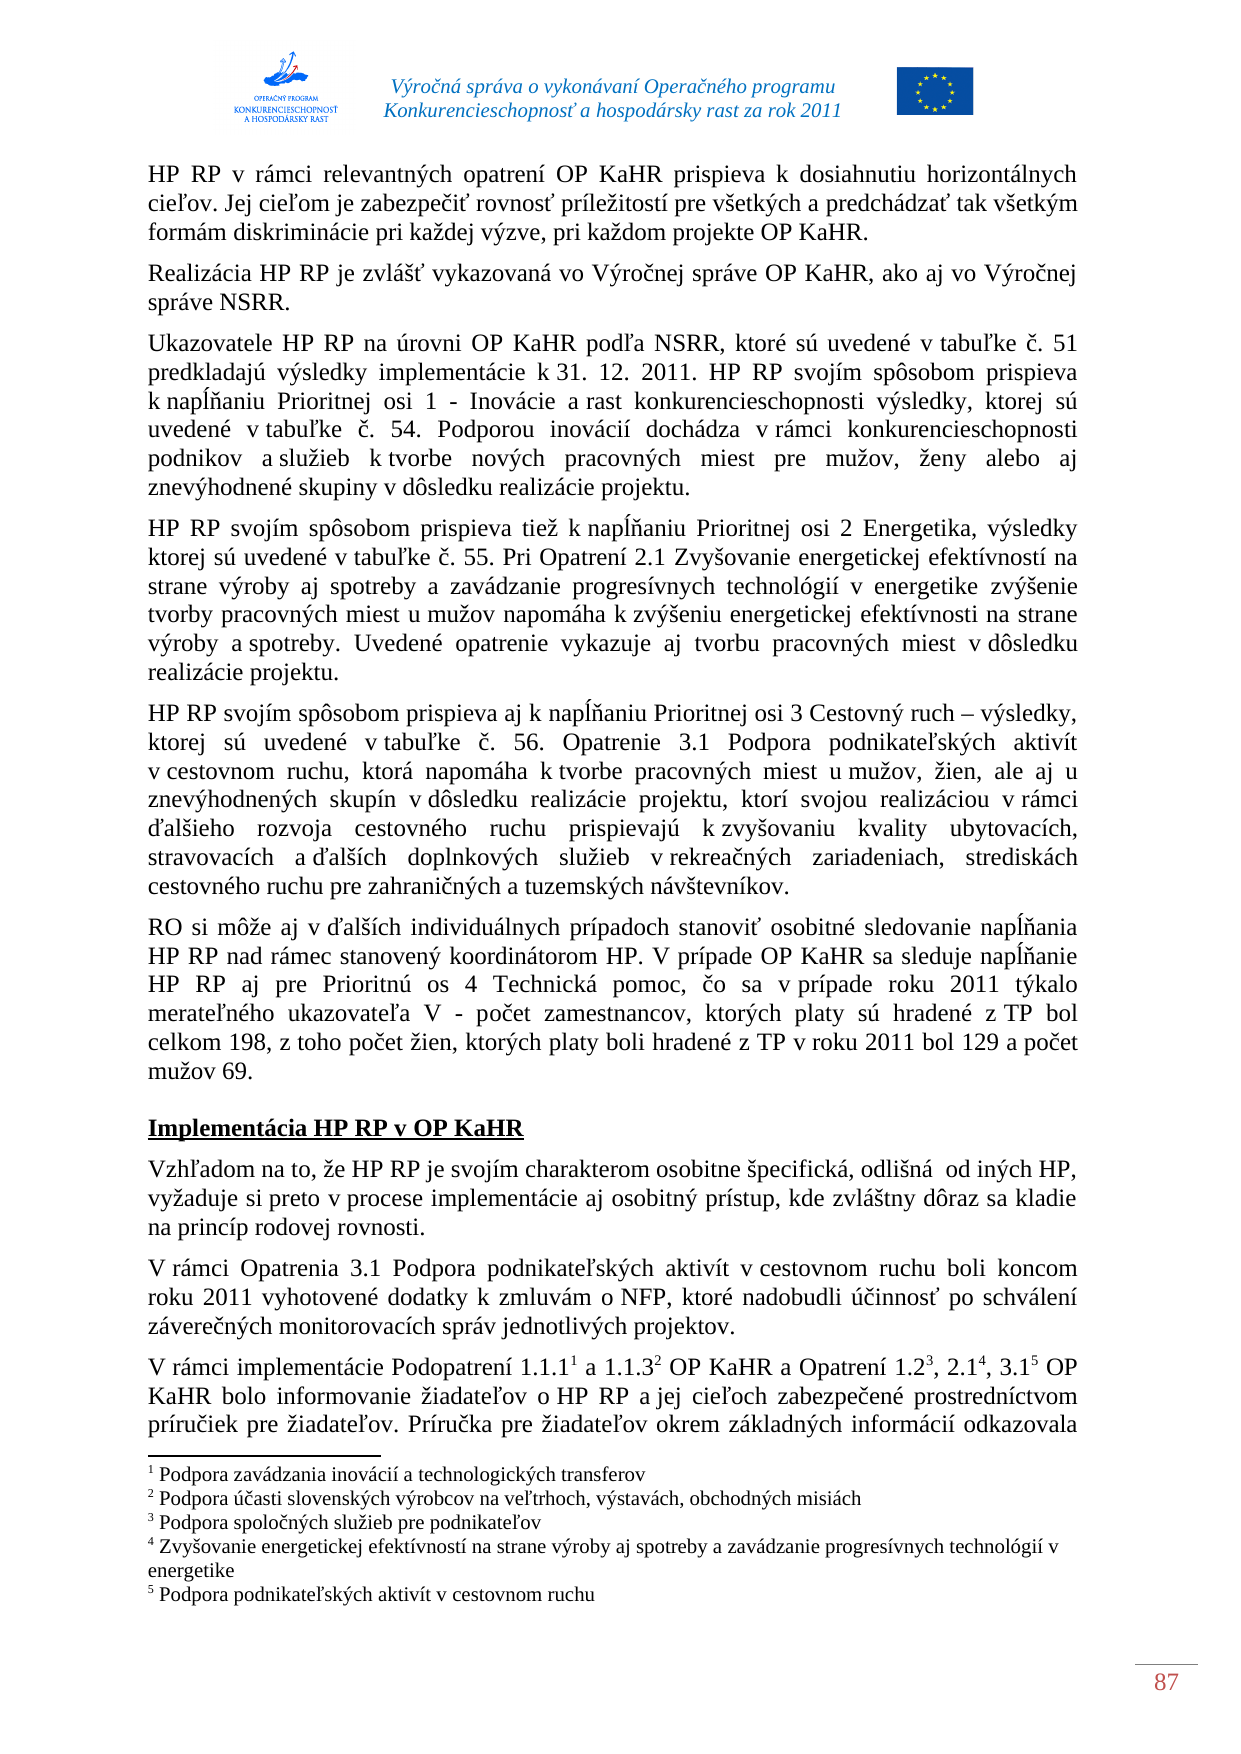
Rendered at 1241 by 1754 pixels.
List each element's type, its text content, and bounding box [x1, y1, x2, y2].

text HP RP v rámci relevantných opatrení OP KaHR prispieva k dosiahnutiu horizontálnych cieľov. Jej cieľom je zabezpečiť rovnosť príležitostí pre všetkých a predchádzať tak všetkým formám diskriminácie pri každej výzve, pri každom projekte OP KaHR. [148, 159, 1078, 246]
text Ukazovatele HP RP na úrovni OP KaHR podľa NSRR, ktoré sú uvedené v tabuľke č. 51 predkladajú výsledky implementácie k 31. 12. 2011. HP RP svojím spôsobom prispieva k napĺňaniu Prioritnej osi 1 - Inovácie a rast konkurencieschopnosti výsledky, ktorej sú uvedené v tabuľke č. 54. Podporou inovácií dochádza v rámci konkurencieschopnosti podnikov a služieb k tvorbe nových pracovných miest pre mužov, ženy alebo aj znevýhodnené skupiny v dôsledku realizácie projektu. [148, 328, 1078, 501]
picture [212, 40, 357, 135]
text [148, 1352, 1078, 1438]
text RO si môže aj v ďalších individuálnych prípadoch stanoviť osobitné sledovanie napĺňania HP RP nad rámec stanovený koordinátorom HP. V prípade OP KaHR sa sleduje napĺňanie HP RP aj pre Prioritnú os 4 Technická pomoc, čo sa v prípade roku 2011 týkalo merateľného ukazovateľa V - počet zamestnancov, ktorých platy sú hradené z TP bol celkom 198, z toho počet žien, ktorých platy boli hradené z TP v roku 2011 bol 129 a počet mužov 69. [148, 912, 1078, 1084]
text HP RP svojím spôsobom prispieva tiež k napĺňaniu Prioritnej osi 2 Energetika, výsledky ktorej sú uvedené v tabuľke č. 55. Pri Opatrení 2.1 Zvyšovanie energetickej efektívností na strane výroby aj spotreby a zavádzanie progresívnych technológií v energetike zvýšenie tvorby pracovných miest u mužov napomáha k zvýšeniu energetickej efektívnosti na strane výroby a spotreby. Uvedené opatrenie vykazuje aj tvorbu pracovných miest v dôsledku realizácie projektu. [148, 513, 1078, 686]
text Realizácia HP RP je zvlášť vykazovaná vo Výročnej správe OP KaHR, ako aj vo Výročnej správe NSRR. [148, 258, 1078, 316]
text HP RP svojím spôsobom prispieva aj k napĺňaniu Prioritnej osi 3 Cestovný ruch – výsledky, ktorej sú uvedené v tabuľke č. 56. Opatrenie 3.1 Podpora podnikateľských aktivít v cestovnom ruchu, ktorá napomáha k tvorbe pracovných miest u mužov, žien, ale aj u znevýhodnených skupín v dôsledku realizácie projektu, ktorí svojou realizáciou v rámci ďalšieho rozvoja cestovného ruchu prispievajú k zvyšovaniu kvality ubytovacích, stravovacích a ďalších doplnkových služieb v rekreačných zariadeniach, strediskách cestovného ruchu pre zahraničných a tuzemských návštevníkov. [148, 698, 1078, 899]
text Vzhľadom na to, že HP RP je svojím charakterom osobitne špecifická, odlišná od iných HP, vyžaduje si preto v procese implementácie aj osobitný prístup, kde zvláštny dôraz sa kladie na princíp rodovej rovnosti. [148, 1154, 1078, 1241]
text V rámci Opatrenia 3.1 Podpora podnikateľských aktivít v cestovnom ruchu boli koncom roku 2011 vyhotovené dodatky k zmluvám o NFP, ktoré nadobudli účinnosť po schválení záverečných monitorovacích správ jednotlivých projektov. [148, 1253, 1078, 1339]
text Implementácia HP RP v OP KaHR [148, 1113, 1078, 1142]
picture [896, 67, 974, 115]
